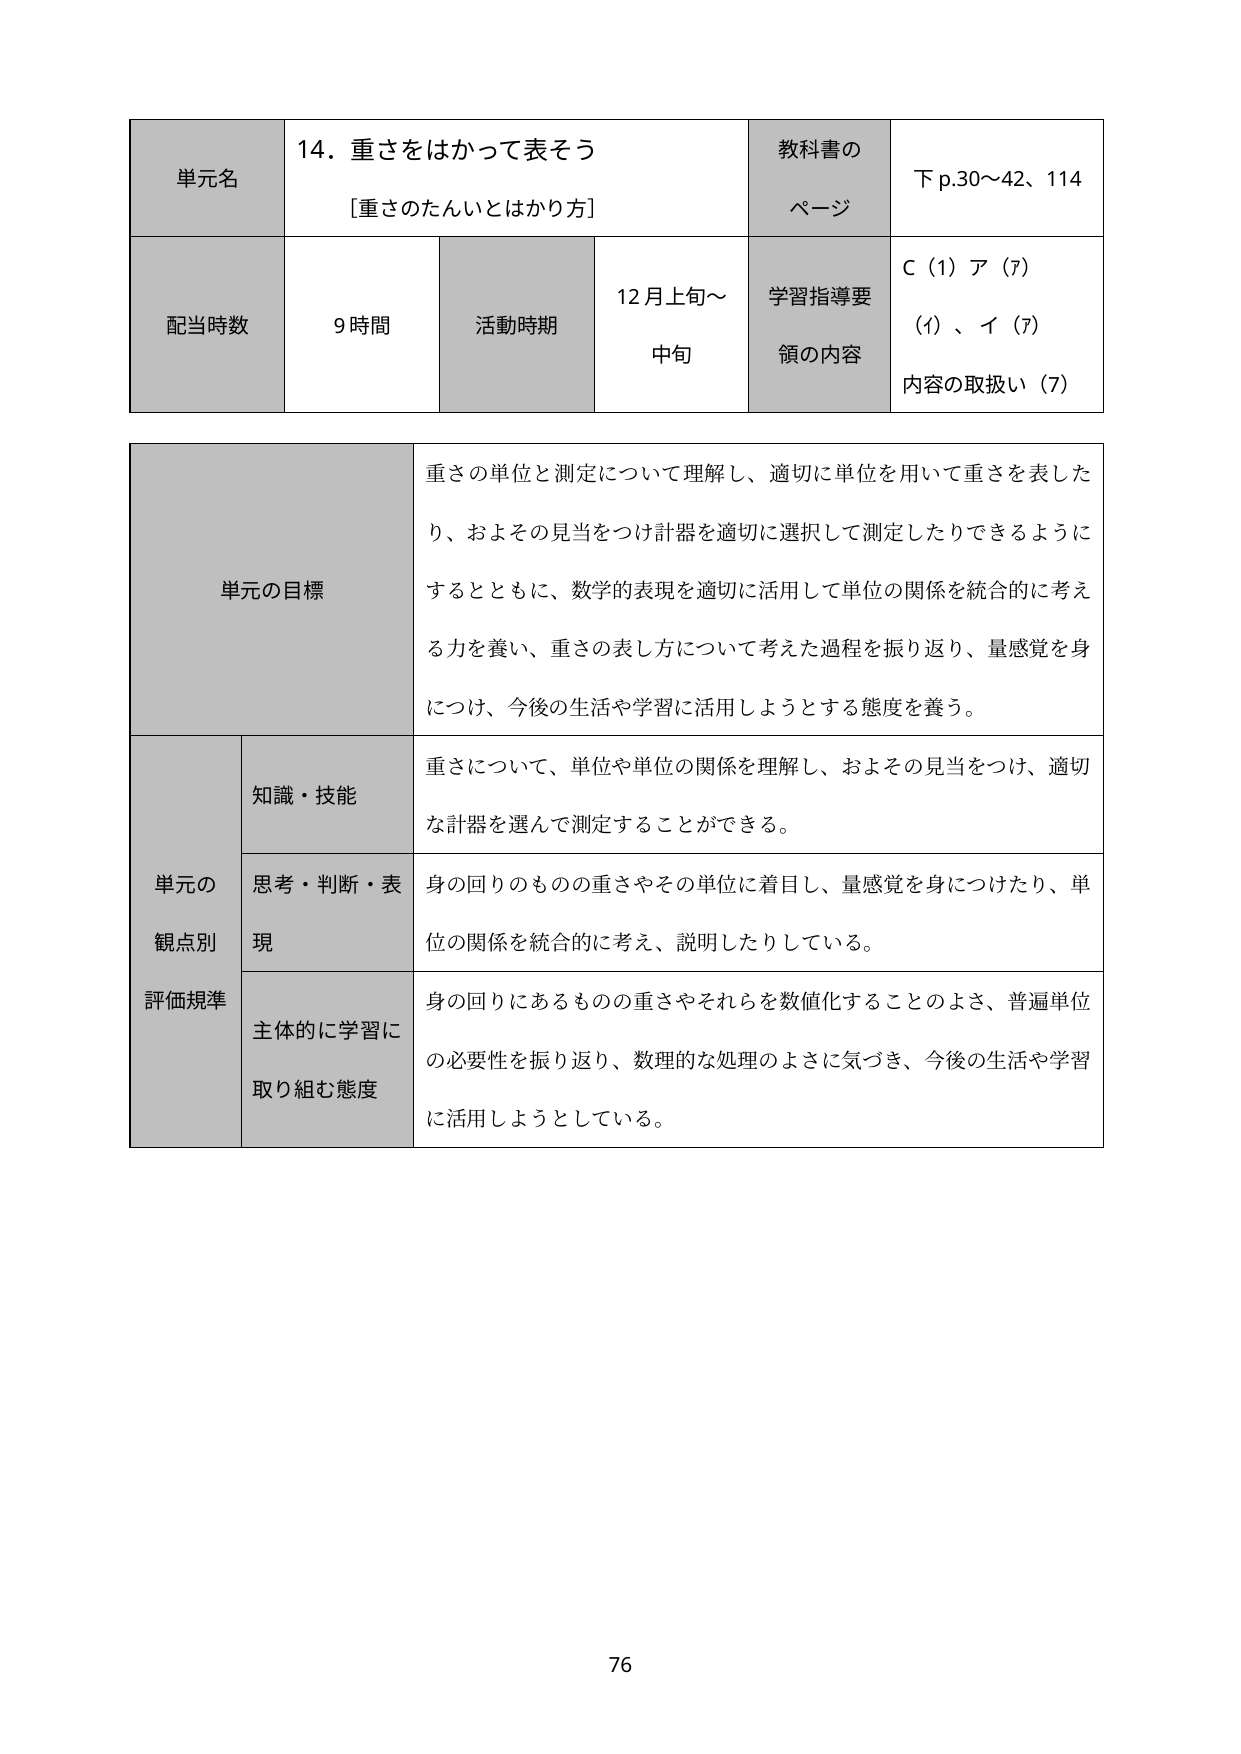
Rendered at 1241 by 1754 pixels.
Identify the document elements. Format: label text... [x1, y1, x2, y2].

table_header 下p.30～42、114 [891, 120, 1103, 236]
table_header 14．重さをはかって表そう ［重さのたんいとはかり方］ [285, 120, 748, 236]
table_cell 単元の 観点別 評価規準 [131, 736, 241, 1147]
table_cell 身の回りのものの重さやその単位に着目し、量感覚を身につけたり、単位の関係を統合的に考え、説明したりしている。 [414, 854, 1103, 971]
table_header 重さの単位と測定について理解し、適切に単位を用いて重さを表したり、およその見当をつけ計器を適切に選択して測定したりできるようにするとともに、数学的表現を適切に活用して単位の関係を統合的に考える力を養い、重さの表し方について考えた過程を振り返り、量感覚を身につけ、今後の生活や学習に活用しようとする態度を養う。 [414, 444, 1103, 735]
table_cell 9時間 [285, 237, 439, 412]
table_header 教科書の ページ [749, 120, 890, 236]
table_header 単元の目標 [131, 444, 413, 735]
table_cell 知識・技能 [242, 736, 413, 853]
table_cell 学習指導要領の内容 [749, 237, 890, 412]
table_cell 身の回りにあるものの重さやそれらを数値化することのよさ、普遍単位の必要性を振り返り、数理的な処理のよさに気づき、今後の生活や学習に活用しようとしている。 [414, 972, 1103, 1147]
table_cell 重さについて、単位や単位の関係を理解し、およその見当をつけ、適切な計器を選んで測定することができる。 [414, 736, 1103, 853]
table_cell 配当時数 [131, 237, 284, 412]
table_cell 12月上旬～ 中旬 [595, 237, 748, 412]
table_cell 思考・判断・表現 [242, 854, 413, 971]
table_header 単元名 [131, 120, 284, 236]
table_cell 活動時期 [440, 237, 594, 412]
table_cell 主体的に学習に取り組む態度 [242, 972, 413, 1147]
table_cell C（1）ア（ｱ）（ｲ）、 イ（ｱ） 内容の取扱い（7） [891, 237, 1103, 412]
